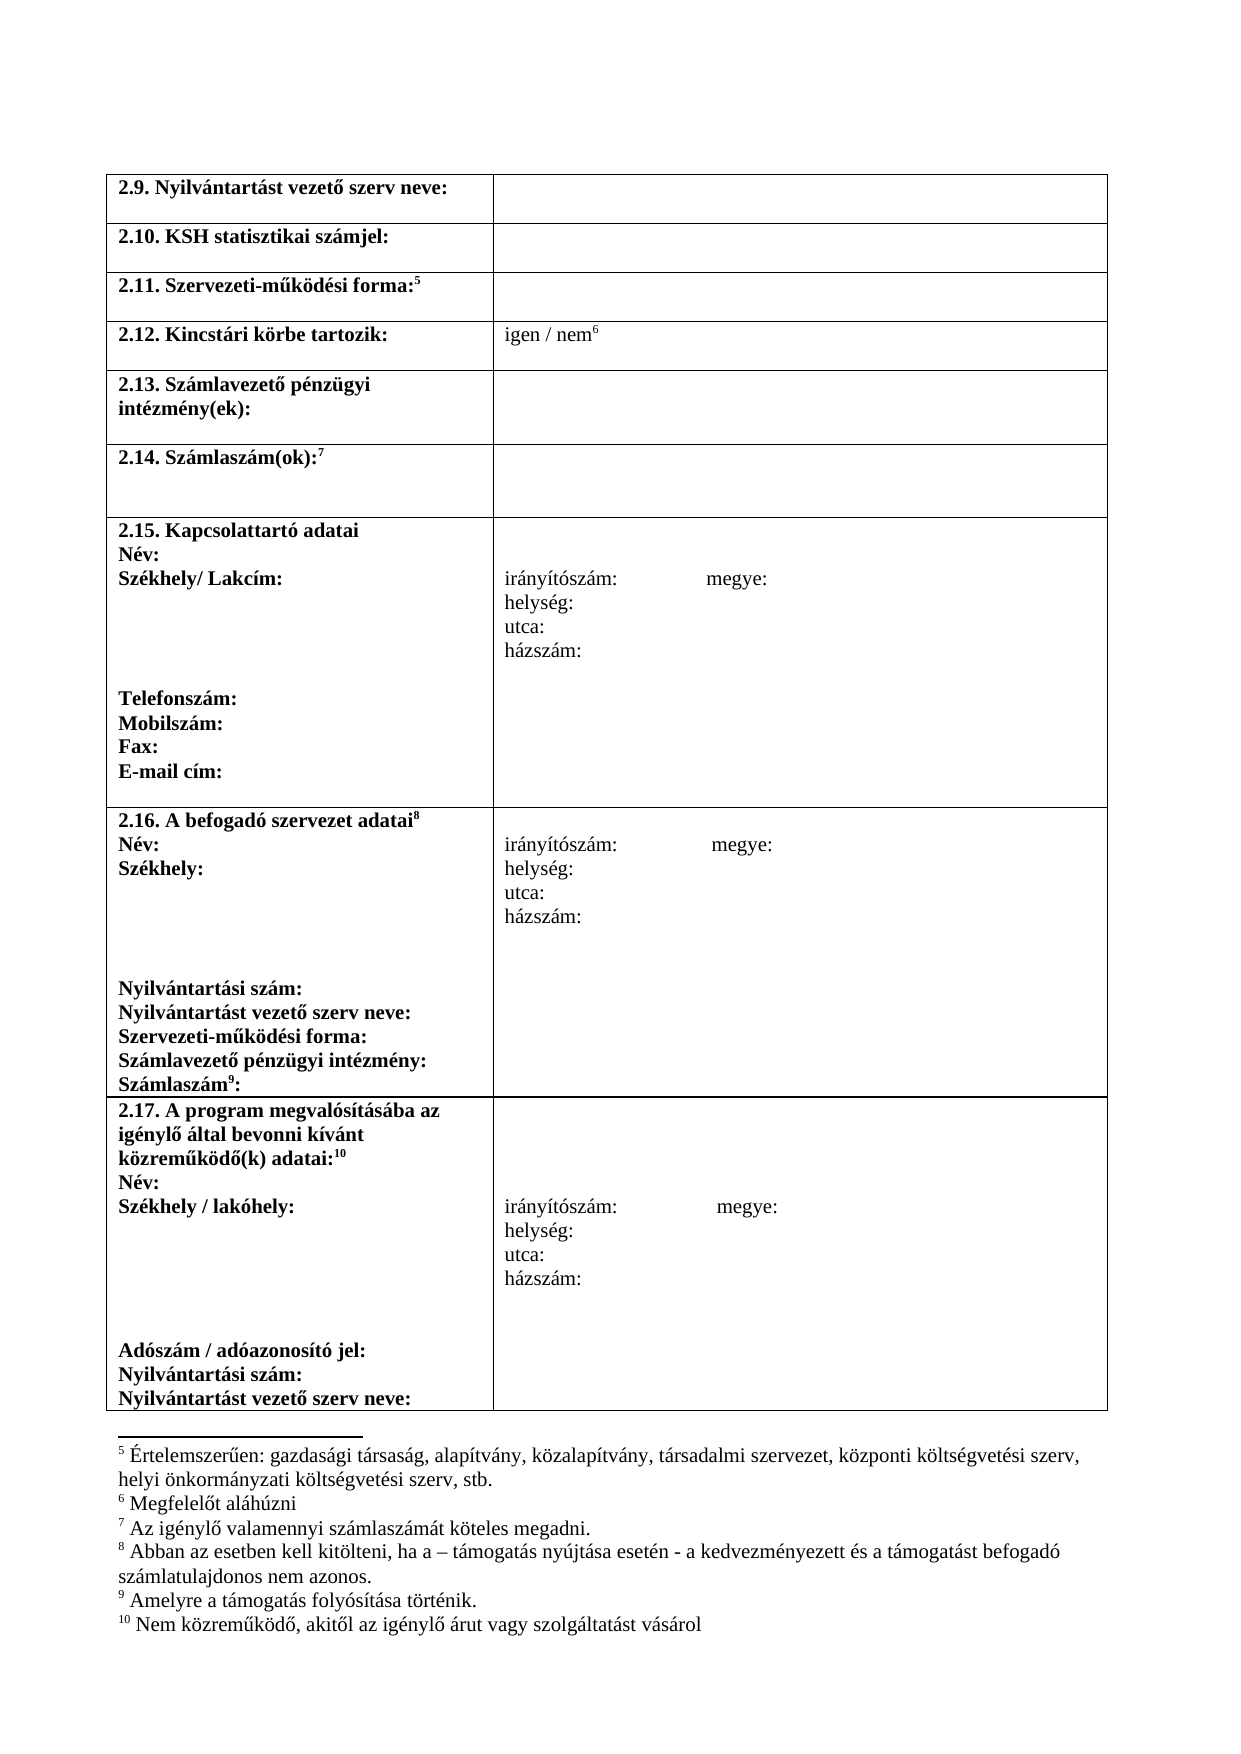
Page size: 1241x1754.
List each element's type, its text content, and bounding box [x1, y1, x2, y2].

table_cell 2.12. Kincstári körbe tartozik: [107, 322, 493, 370]
table_cell 2.13. Számlavezető pénzügyi intézmény(ek): [107, 371, 493, 444]
table_cell [494, 445, 1107, 517]
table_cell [107, 1098, 493, 1410]
table_cell irányítószám: megye: helység: utca: házszám: [494, 808, 1107, 1096]
table_cell [494, 224, 1107, 272]
table_cell 2.14. Számlaszám(ok): [107, 445, 493, 517]
table_cell irányítószám: megye: helység: utca: házszám: [494, 518, 1107, 807]
table_cell 2.9. Nyilvántartást vezető szerv neve: [107, 175, 493, 223]
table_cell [494, 1098, 1107, 1410]
table_cell [494, 175, 1107, 223]
table_cell 2.16. A befogadó szervezet adatai Név: Székhely: Nyilvántartási szám: Nyilvántartást vezető szerv neve: Szervezeti-működési forma: Számlavezető pénzügyi intézmény: Számlaszám: [107, 808, 493, 1096]
table_cell 2.11. Szervezeti-működési forma: [107, 273, 493, 321]
table_cell [494, 273, 1107, 321]
table_cell [494, 371, 1107, 444]
table_cell 2.10. KSH statisztikai számjel: [107, 224, 493, 272]
table_cell igen / nem [494, 322, 1107, 370]
table_cell 2.15. Kapcsolattartó adatai Név: Székhely/ Lakcím: Telefonszám: Mobilszám: Fax: E-mail cím: [107, 518, 493, 807]
